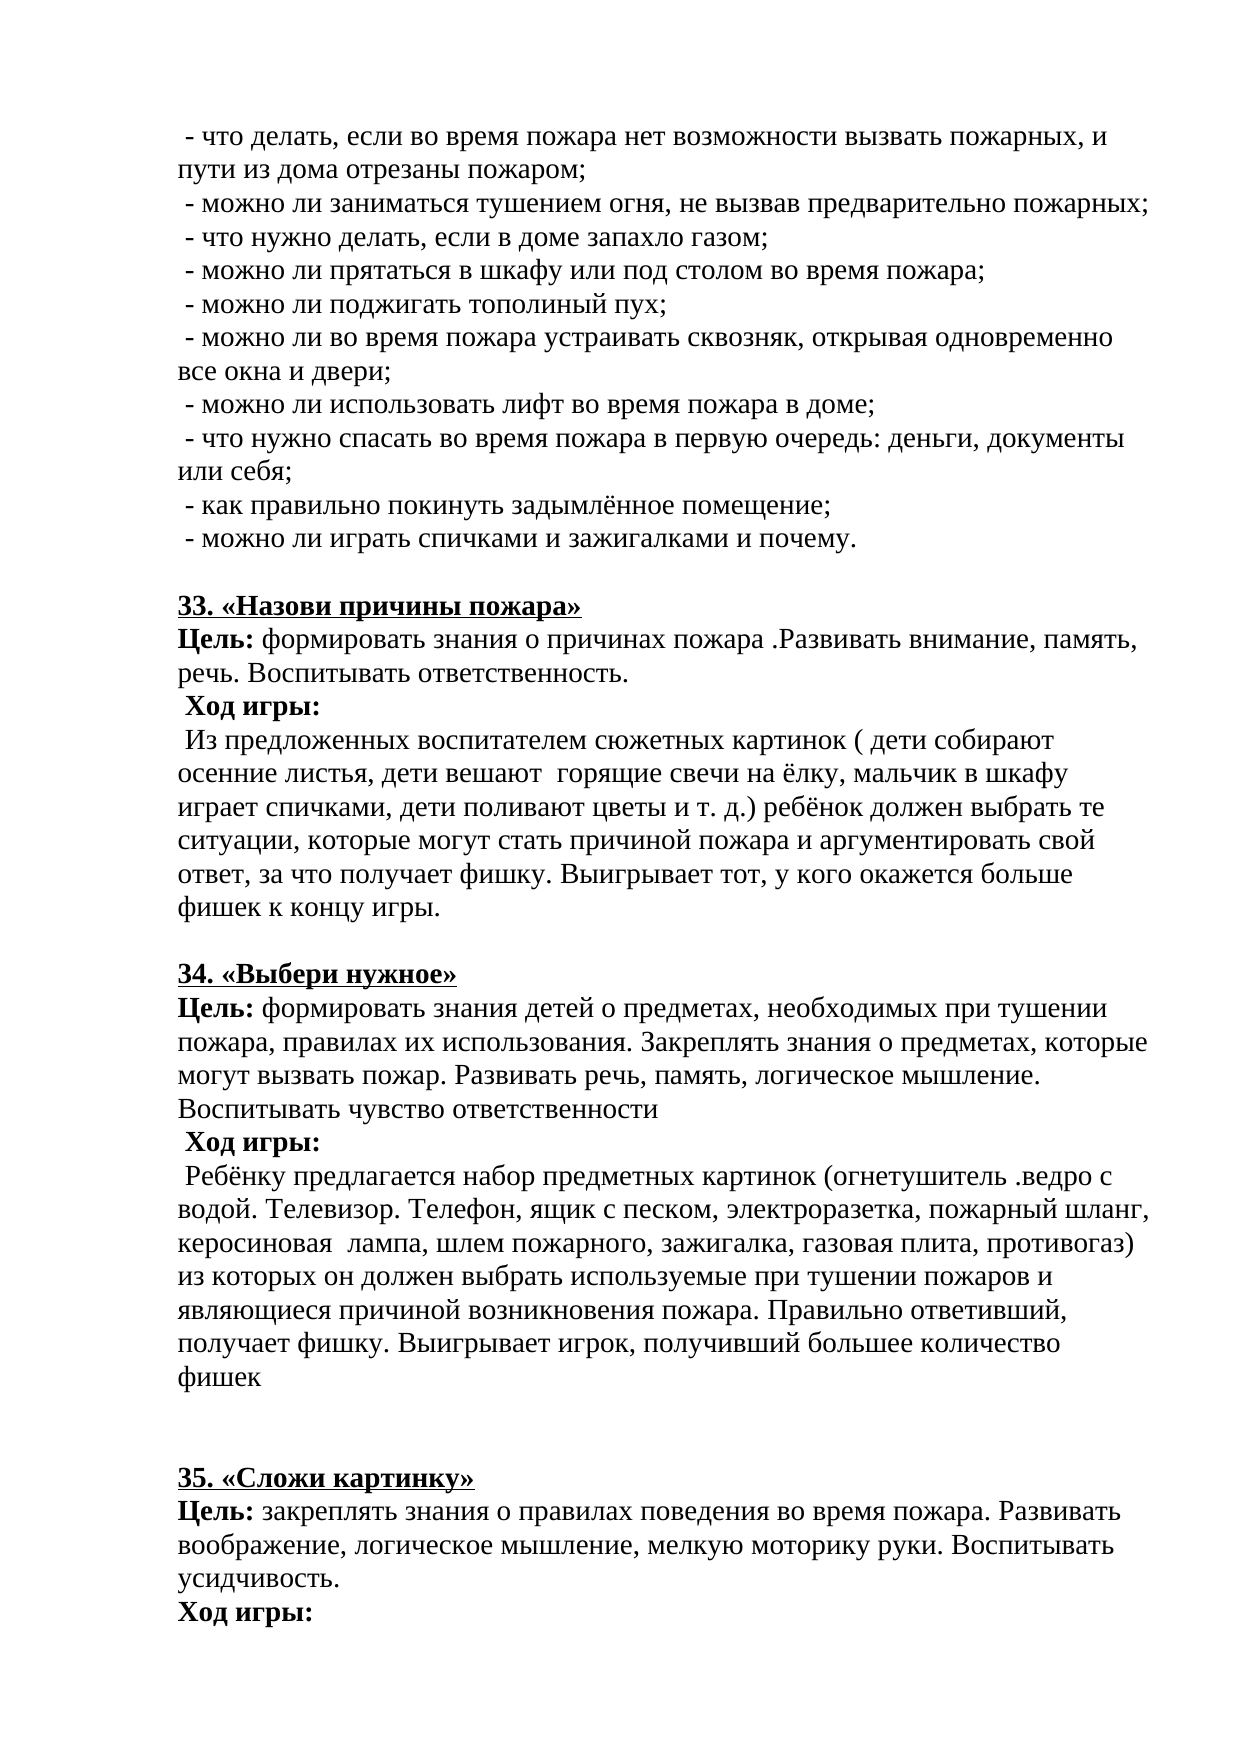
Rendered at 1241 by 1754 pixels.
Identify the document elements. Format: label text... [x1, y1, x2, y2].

text - можно ли прятаться в шкафу или под столом во время пожара; [177, 252, 1152, 286]
text - что нужно делать, если в доме запахло газом; [177, 219, 1152, 252]
text - что нужно спасать во время пожара в первую очередь: деньги, документы или себя; [177, 420, 1152, 487]
text - можно ли поджигать тополиный пух; [177, 286, 1152, 319]
text Ход игры: [177, 1594, 1152, 1627]
text 34. «Выбери нужное» [177, 957, 1152, 990]
text 35. «Сложи картинку» [177, 1460, 1152, 1493]
text Цель: формировать знания о причинах пожара .Развивать внимание, память, речь. Воспитывать ответственность. [177, 621, 1152, 688]
text Цель: закреплять знания о правилах поведения во время пожара. Развивать воображение, логическое мышление, мелкую моторику руки. Воспитывать усидчивость. [177, 1493, 1152, 1594]
text 33. «Назови причины пожара» [177, 588, 1152, 621]
text Из предложенных воспитателем сюжетных картинок ( дети собирают осенние листья, дети вешают горящие свечи на ёлку, мальчик в шкафу играет спичками, дети поливают цветы и т. д.) ребёнок должен выбрать те ситуации, которые могут стать причиной пожара и аргументировать свой ответ, за что получает фишку. Выигрывает тот, у кого окажется больше фишек к концу игры. [177, 722, 1152, 923]
text - что делать, если во время пожара нет возможности вызвать пожарных, и пути из дома отрезаны пожаром; [177, 118, 1152, 185]
text - можно ли во время пожара устраивать сквозняк, открывая одновременно все окна и двери; [177, 319, 1152, 386]
text - можно ли играть спичками и зажигалками и почему. [177, 521, 1152, 554]
text Ход игры: [177, 688, 1152, 722]
text Ход игры: [177, 1124, 1152, 1158]
text Цель: формировать знания детей о предметах, необходимых при тушении пожара, правилах их использования. Закреплять знания о предметах, которые могут вызвать пожар. Развивать речь, память, логическое мышление. Воспитывать чувство ответственности [177, 990, 1152, 1124]
text - можно ли использовать лифт во время пожара в доме; [177, 386, 1152, 420]
text Ребёнку предлагается набор предметных картинок (огнетушитель .ведро с водой. Телевизор. Телефон, ящик с песком, электроразетка, пожарный шланг, керосиновая лампа, шлем пожарного, зажигалка, газовая плита, противогаз) из которых он должен выбрать используемые при тушении пожаров и являющиеся причиной возникновения пожара. Правильно ответивший, получает фишку. Выигрывает игрок, получивший большее количество фишек [177, 1158, 1152, 1393]
text - как правильно покинуть задымлённое помещение; [177, 487, 1152, 521]
text - можно ли заниматься тушением огня, не вызвав предварительно пожарных; [177, 185, 1152, 219]
